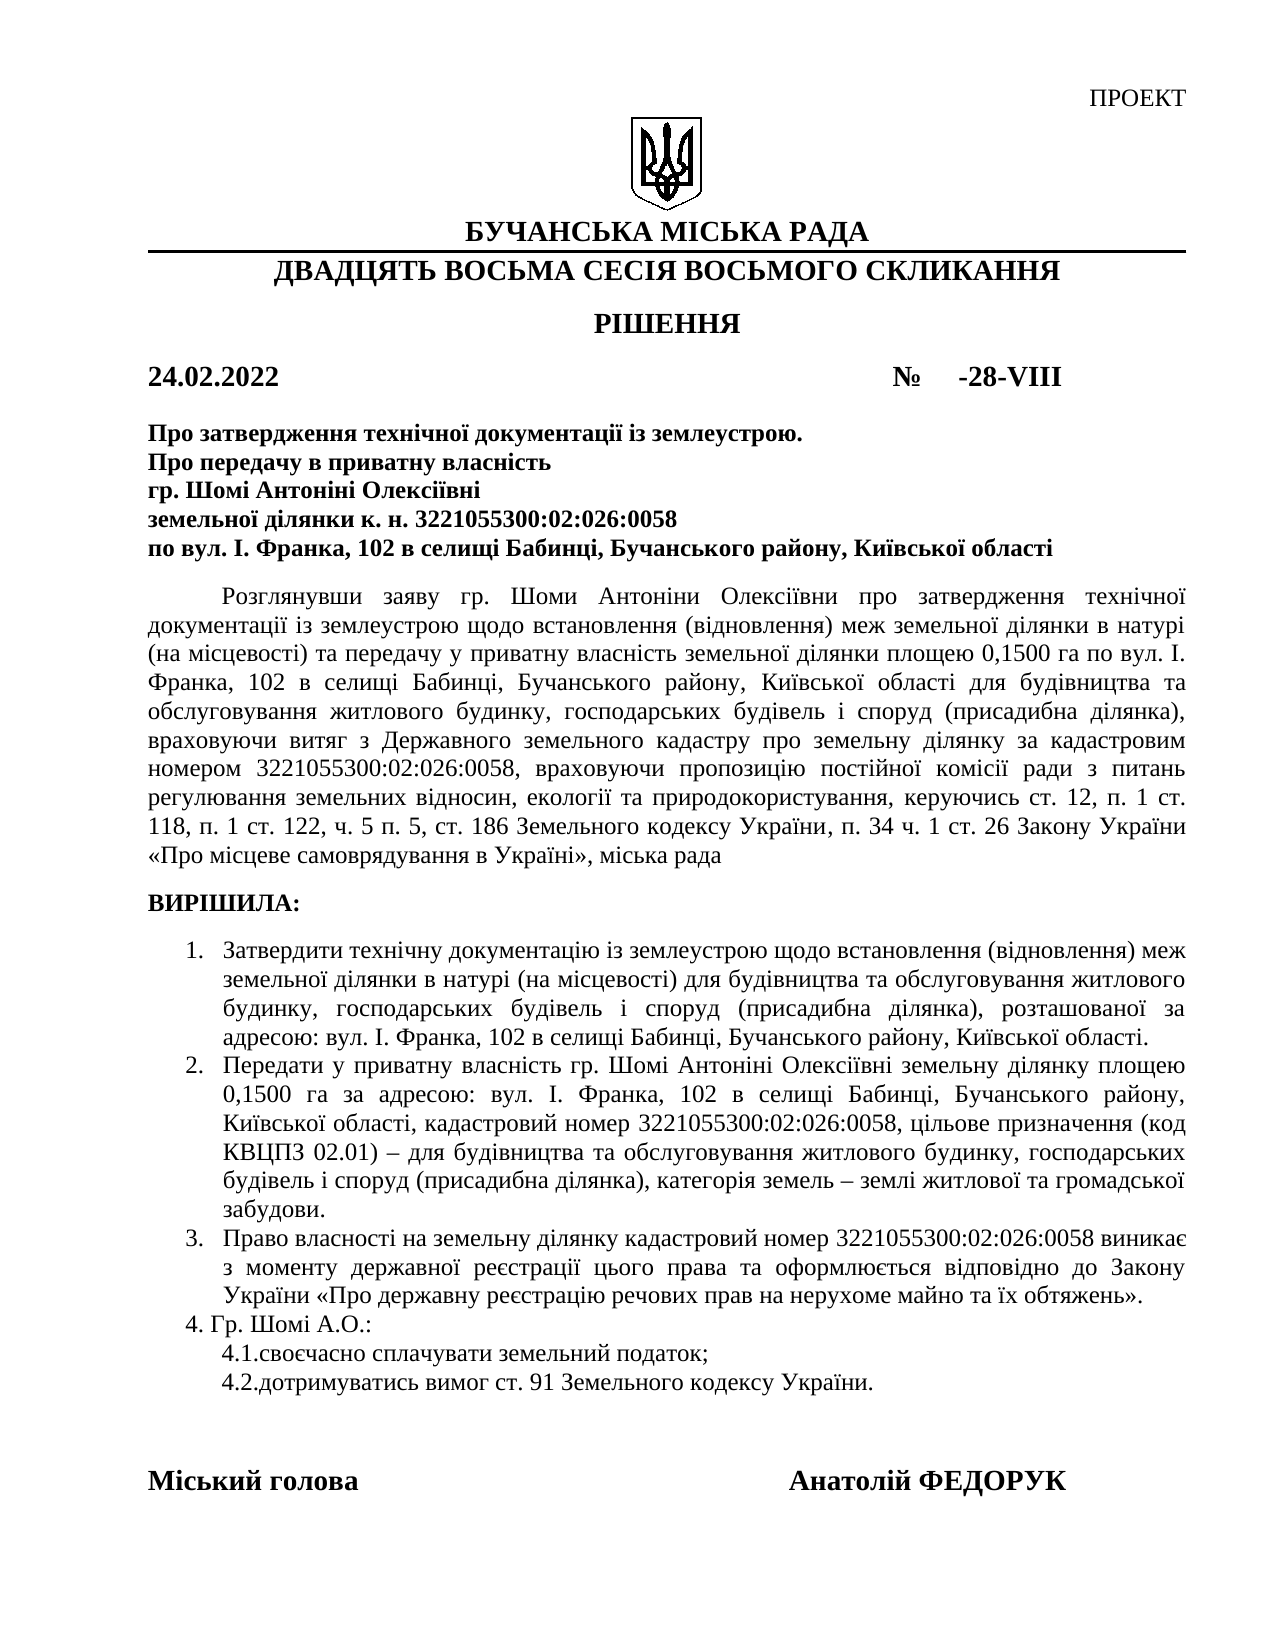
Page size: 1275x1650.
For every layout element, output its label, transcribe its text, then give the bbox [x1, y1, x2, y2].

text 4.1.своєчасно сплачувати земельний податок; [148, 1338, 1186, 1367]
text земельної ділянки к. н. 3221055300:02:026:0058 [148, 504, 1186, 533]
text Про передачу в приватну власність [148, 447, 1186, 476]
text Міський голова Анатолій ФЕДОРУК [148, 1463, 1186, 1496]
text БУЧАНСЬКА МІСЬКА РАДА [148, 214, 1186, 250]
text Розглянувши заяву гр. Шоми Антоніни Олексіївни про затвердження технічної документації із землеустрою щодо встановлення (відновлення) меж земельної ділянки в натурі (на місцевості) та передачу у приватну власність земельної ділянки площею 0,1500 га по вул. І. Франка, 102 в селищі Бабинці, Бучанського району, Київської області для будівництва та обслуговування житлового будинку, господарських будівель і споруд (присадибна ділянка), враховуючи витяг з Державного земельного кадастру про земельну ділянку за кадастровим номером 3221055300:02:026:0058, враховуючи пропозицію постійної комісії ради з питань регулювання земельних відносин, екології та природокористування, керуючись ст. 12, п. 1 ст. 118, п. 1 ст. 122, ч. 5 п. 5, ст. 186 Земельного кодексу України, п. 34 ч. 1 ст. 26 Закону України «Про місцеве самоврядування в Україні», міська рада [148, 581, 1186, 868]
list Передати у приватну власність гр. Шомі Антоніні Олексіївні земельну ділянку площею 0,1500 га за адресою: вул. І. Франка, 102 в селищі Бабинці, Бучанського району, Київської області, кадастровий номер 3221055300:02:026:0058, цільове призначення (код КВЦПЗ 02.01) – для будівництва та обслуговування житлового будинку, господарських будівель і споруд (присадибна ділянка), категорія земель – землі житлової та громадської забудови. [185, 1051, 1186, 1223]
list Право власності на земельну ділянку кадастровий номер 3221055300:02:026:0058 виникає з моменту державної реєстрації цього права та оформлюється відповідно до Закону України «Про державну реєстрацію речових прав на нерухоме майно та їх обтяжень». [185, 1223, 1186, 1309]
text Про затвердження технічної документації із землеустрою. [148, 418, 1186, 447]
text по вул. І. Франка, 102 в селищі Бабинці, Бучанського району, Київської області [148, 533, 1186, 562]
text 4. Гр. Шомі А.О.: [148, 1309, 1186, 1338]
text 4.2.дотримуватись вимог ст. 91 Земельного кодексу України. [148, 1367, 1186, 1396]
text ДВАДЦЯТЬ ВОСЬМА СЕСІЯ ВОСЬМОГО СКЛИКАННЯ [148, 253, 1186, 287]
list Затвердити технічну документацію із землеустрою щодо встановлення (відновлення) меж земельної ділянки в натурі (на місцевості) для будівництва та обслуговування житлового будинку, господарських будівель і споруд (присадибна ділянка), розташованої за адресою: вул. І. Франка, 102 в селищі Бабинці, Бучанського району, Київської області. [185, 936, 1186, 1051]
text РІШЕННЯ [148, 306, 1186, 339]
text ВИРІШИЛА: [148, 888, 1186, 916]
text гр. Шомі Антоніні Олексіївні [148, 476, 1186, 504]
text 24.02.2022 № -28-VІІІ [148, 359, 1186, 392]
text ПРОЕКТ [148, 83, 1186, 111]
